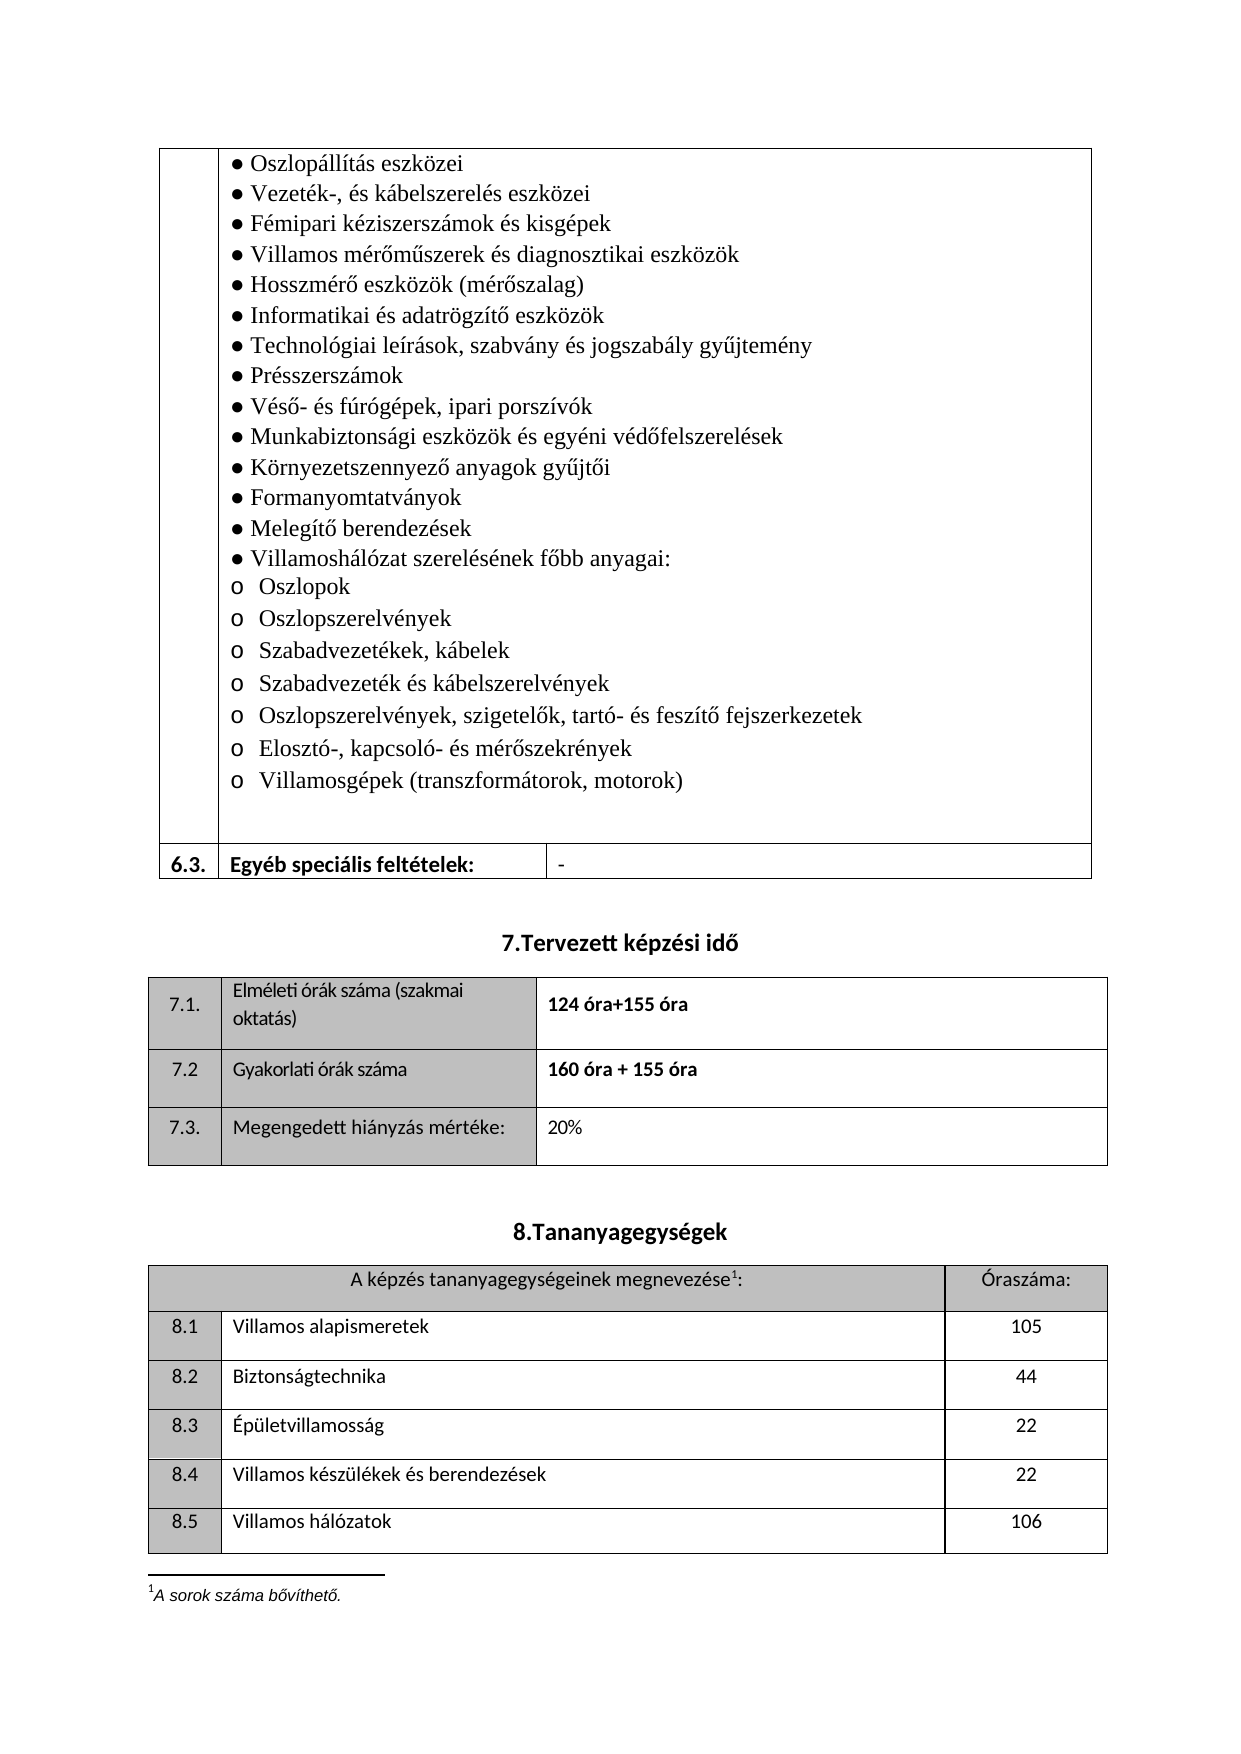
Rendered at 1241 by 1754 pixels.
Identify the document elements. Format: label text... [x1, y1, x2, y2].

table_header A képzés tananyagegységeinek megnevezése: [149, 1266, 944, 1311]
table_cell 8.1 [149, 1312, 221, 1360]
table_cell Megengedett hiányzás mértéke: [222, 1108, 536, 1165]
table_cell 106 [946, 1509, 1107, 1553]
table_cell Villamos alapismeretek [222, 1312, 944, 1360]
table_cell Villamos hálózatok [222, 1509, 944, 1553]
table_header Óraszáma: [946, 1266, 1107, 1311]
table_cell Villamos készülékek és berendezések [222, 1460, 944, 1508]
text 8.Tananyagegységek [148, 1216, 1093, 1246]
table_cell 20% [537, 1108, 1107, 1165]
table_cell Biztonságtechnika [222, 1361, 944, 1409]
table_cell 8.2 [149, 1361, 221, 1409]
table_header 7.1. [149, 978, 221, 1049]
text 7.Tervezett képzési idő [148, 927, 1093, 957]
table_cell 7.3. [149, 1108, 221, 1165]
table_header Elméleti órák száma (szakmai oktatás) [222, 978, 536, 1049]
table_cell 22 [946, 1460, 1107, 1508]
table_header 124 óra+155 óra [537, 978, 1107, 1049]
table_cell 8.5 [149, 1509, 221, 1553]
table_cell Épületvillamosság [222, 1410, 944, 1458]
table_cell Gyakorlati órák száma [222, 1050, 536, 1107]
table_cell 44 [946, 1361, 1107, 1409]
table_cell 6.3. [160, 844, 218, 878]
table_cell 22 [946, 1410, 1107, 1458]
table_cell 8.3 [149, 1410, 221, 1458]
table_cell [160, 149, 218, 842]
table_cell 8.4 [149, 1460, 221, 1508]
table_cell 105 [946, 1312, 1107, 1360]
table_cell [219, 149, 1091, 842]
table_cell 7.2 [149, 1050, 221, 1107]
table_cell Egyéb speciális feltételek: [219, 844, 546, 878]
table_cell - [547, 844, 1091, 878]
table_cell 160 óra + 155 óra [537, 1050, 1107, 1107]
